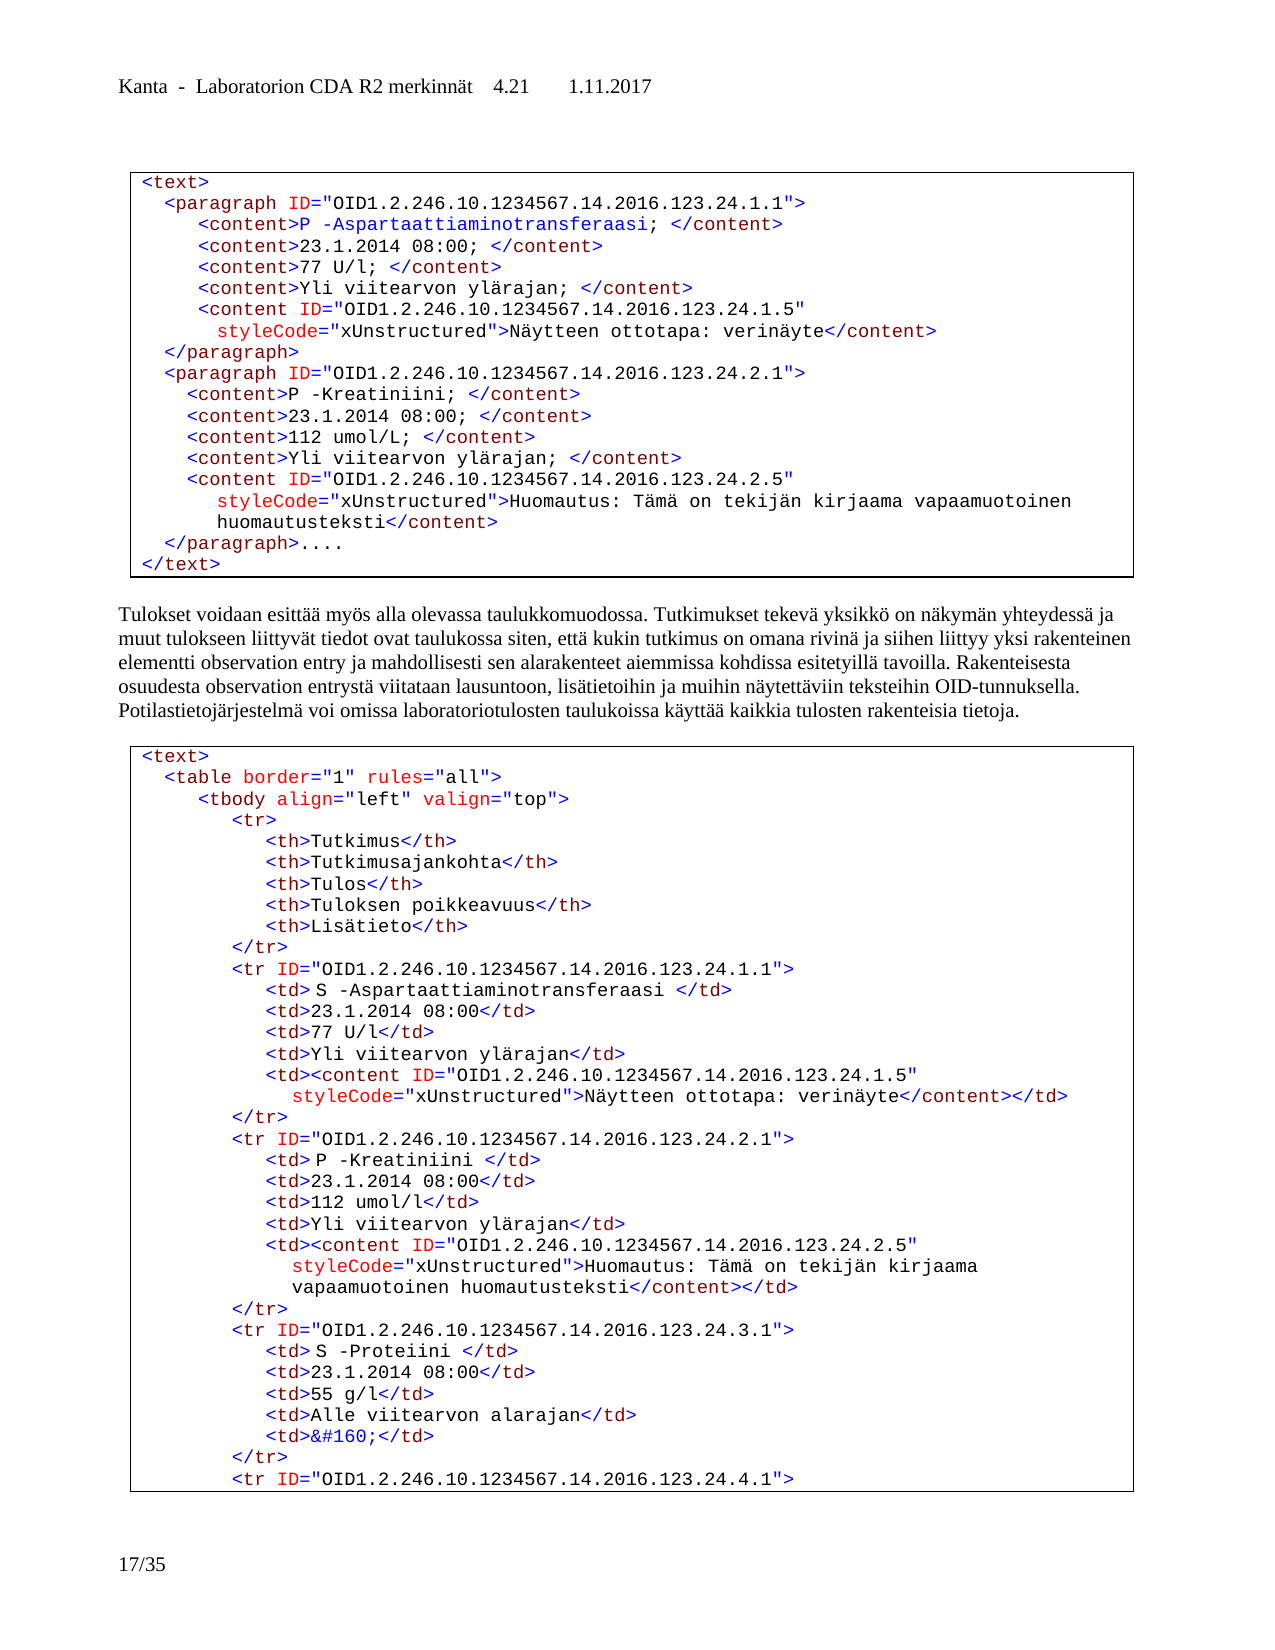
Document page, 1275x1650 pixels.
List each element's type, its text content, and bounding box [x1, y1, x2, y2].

text Tulokset voidaan esittää myös alla olevassa taulukkomuodossa. Tutkimukset tekevä yksikkö on näkymän yhteydessä ja muut tulokseen liittyvät tiedot ovat taulukossa siten, että kukin tutkimus on omana rivinä ja siihen liittyy yksi rakenteinen elementti observation entry ja mahdollisesti sen alarakenteet aiemmissa kohdissa esitetyillä tavoilla. Rakenteisesta osuudesta observation entrystä viitataan lausuntoon, lisätietoihin ja muihin näytettäviin teksteihin OID-tunnuksella. Potilastietojärjestelmä voi omissa laboratoriotulosten taulukoissa käyttää kaikkia tulosten rakenteisia tietoja. [118, 602, 1157, 722]
table_header <text> <paragraph ID="OID1.2.246.10.1234567.14.2016.123.24.1.1"> <content>; </content> <content>23.1.2014 08:00; </content> <content>77 U/l; </content> <content>Yli viitearvon ylärajan; </content> <content ID="OID1.2.246.10.1234567.14.2016.123.24.1.5" styleCode="xUnstructured">Näytteen ottotapa: verinäyte</content> </paragraph> <paragraph ID="OID1.2.246.10.1234567.14.2016.123.24.2.1"> <content>; </content> <content>23.1.2014 08:00; </content> <content>112 umol/; </content> <content>Yli viitearvon ylärajan; </content> <content ID="OID1.2.246.10.1234567.14.2016.123.24.2.5" styleCode="xUnstructured">Huomautus: Tämä on tekijän kirjaama vapaamuotoinen huomautusteksti</content> </paragraph>.... </text> [131, 173, 1133, 576]
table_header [131, 747, 1133, 1491]
